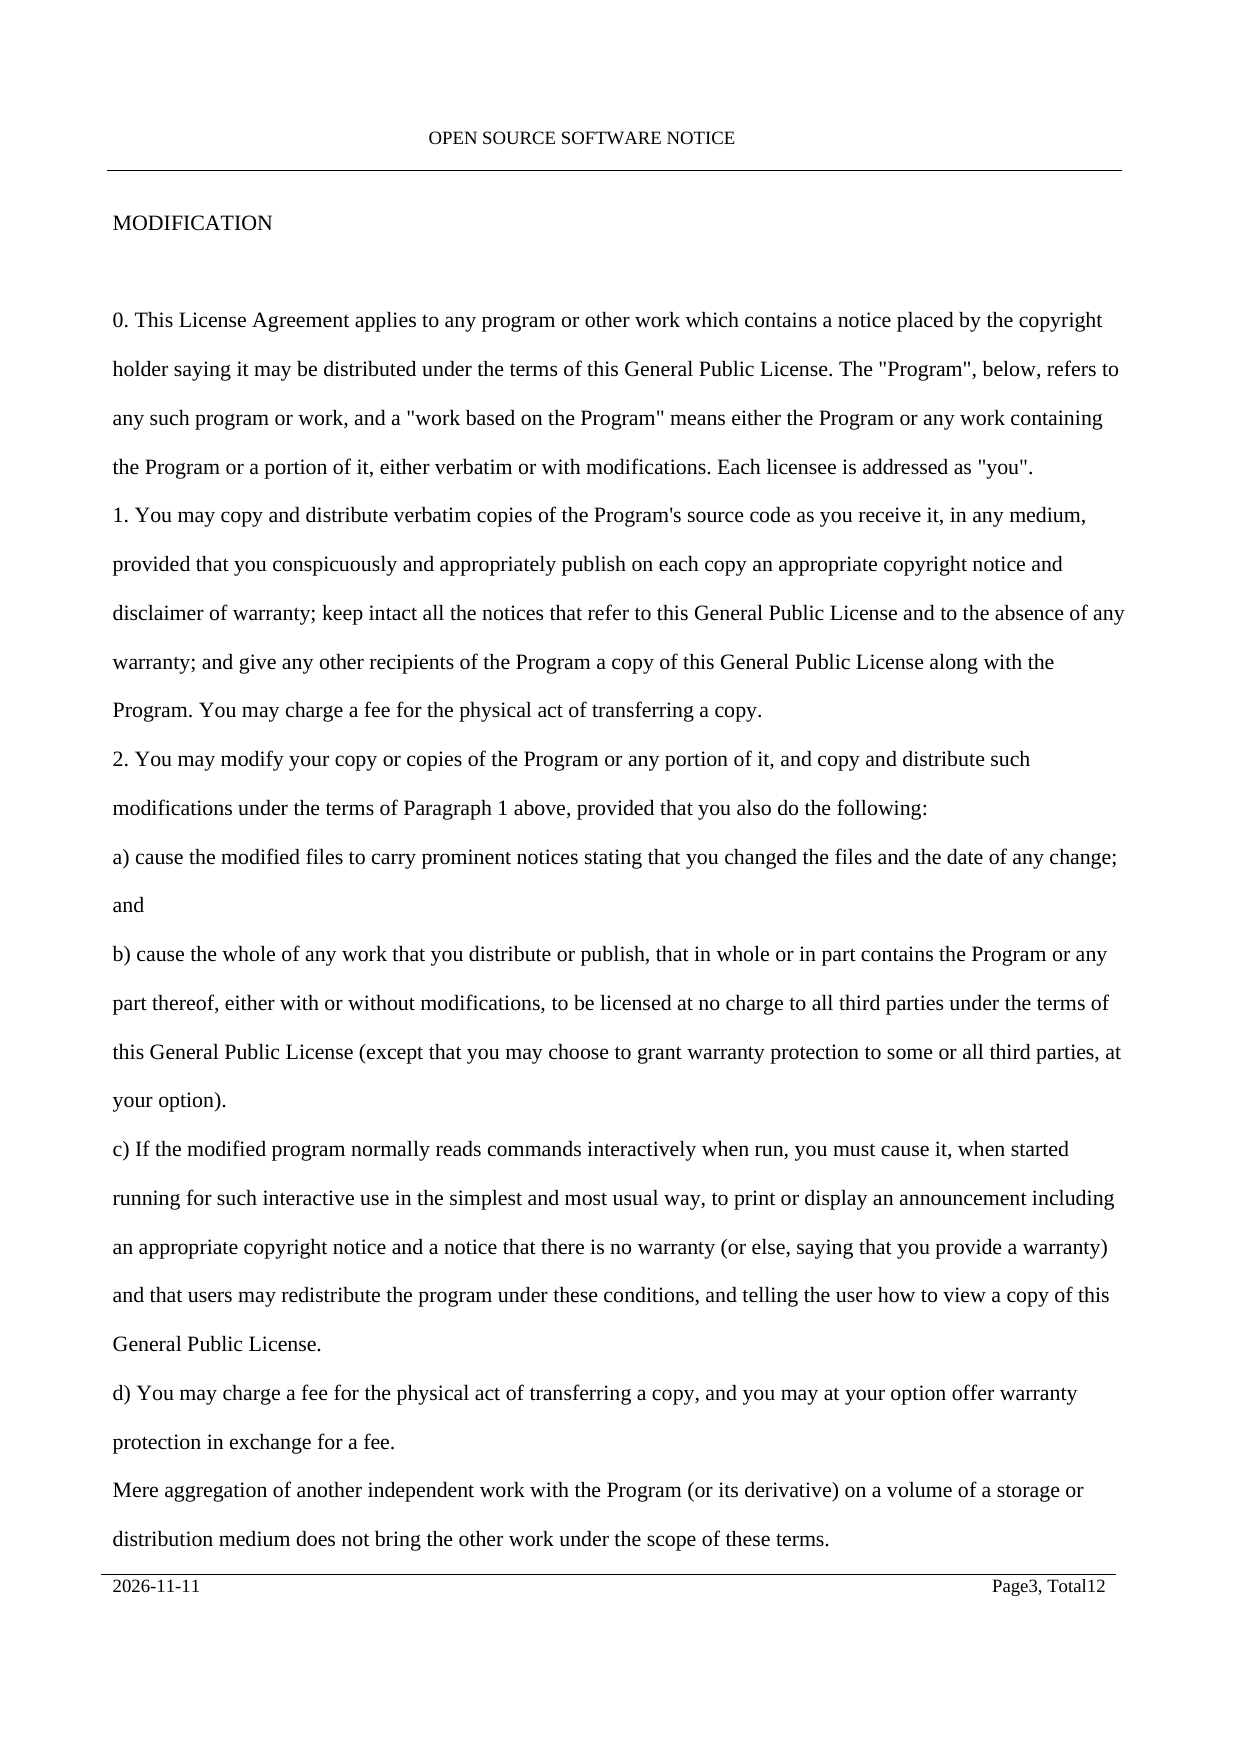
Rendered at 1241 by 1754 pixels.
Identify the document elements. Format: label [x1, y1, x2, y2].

text [112, 206, 1128, 1555]
